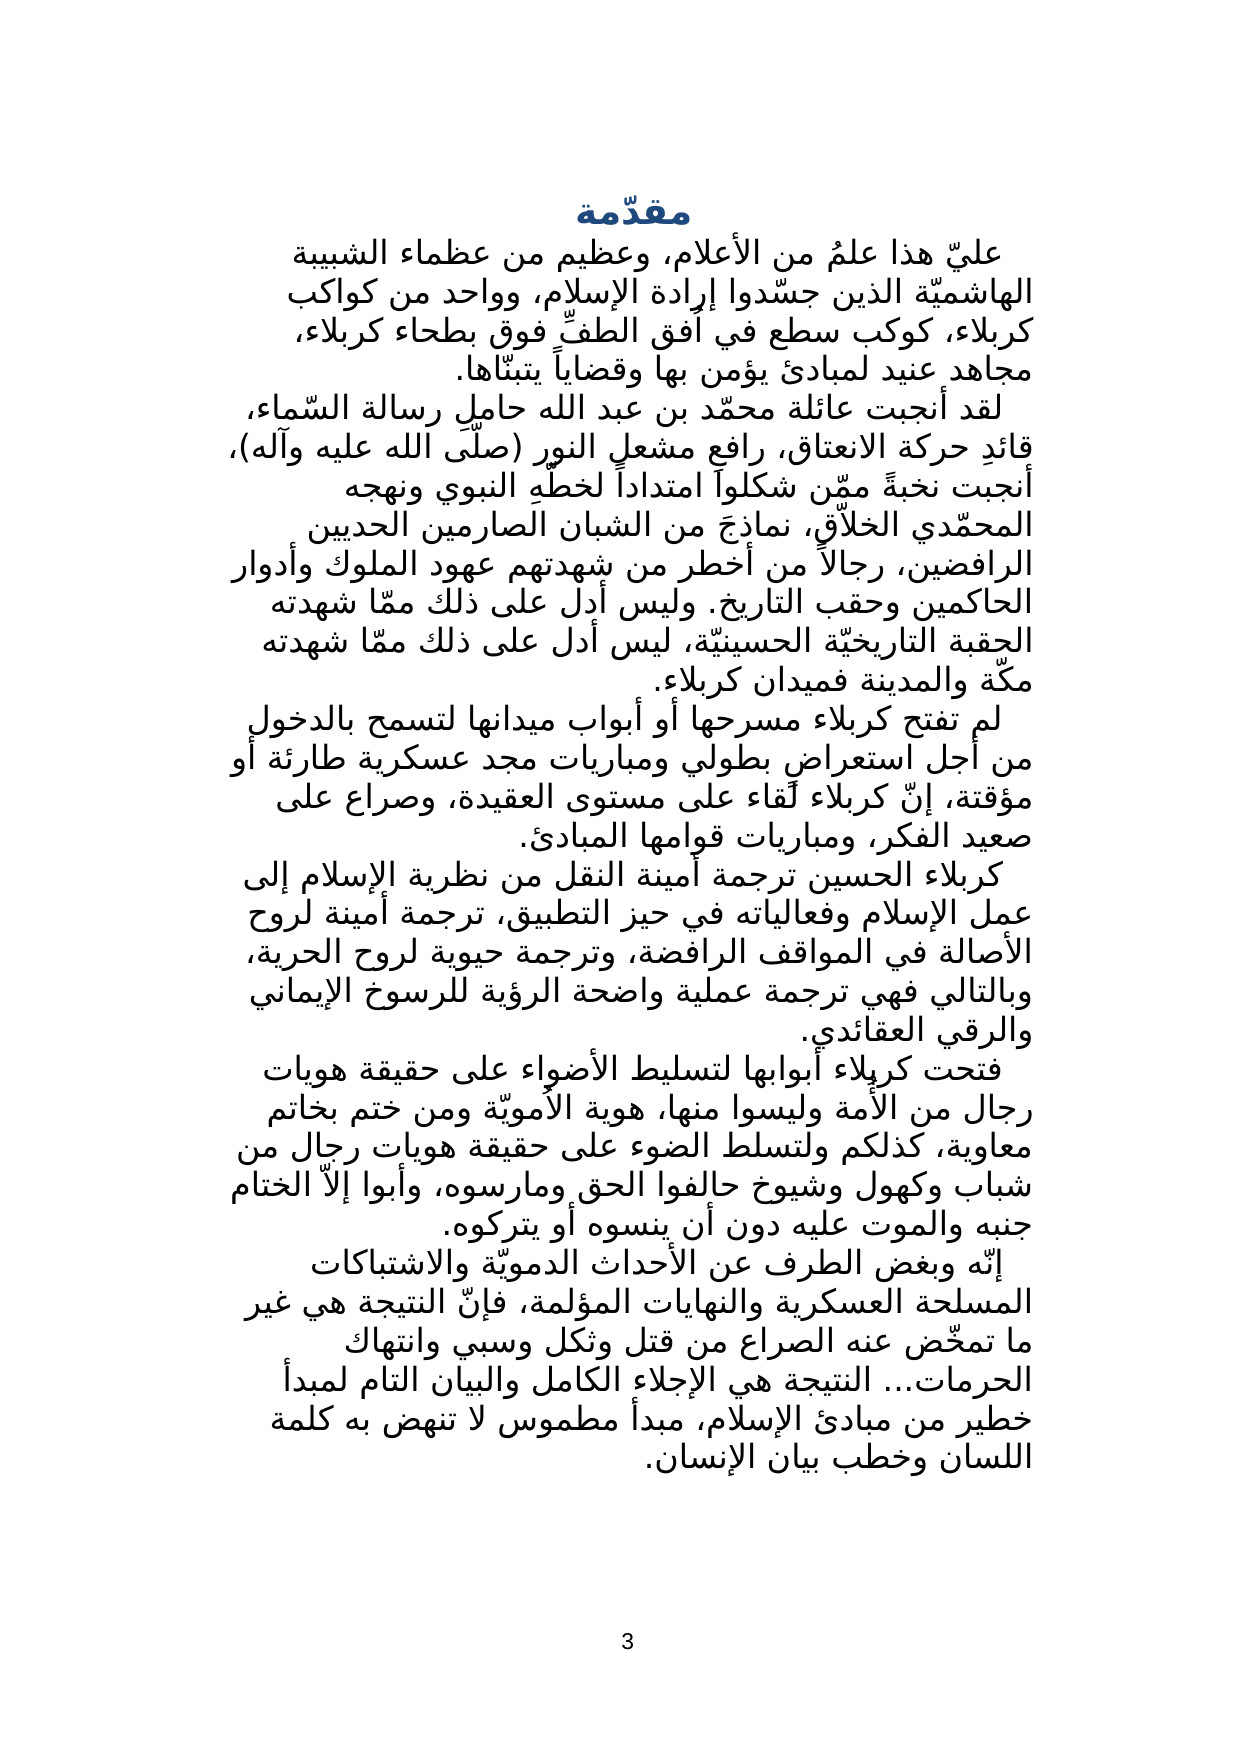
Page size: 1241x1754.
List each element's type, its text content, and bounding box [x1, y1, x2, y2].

subtitle مقدّمة [222, 190, 1033, 233]
text إنّه وبغض الطرف عن الأحداث الدمويّة والاشتباكات المسلحة العسكرية والنهايات المؤلمة، فإنّ النتيجة هي غير ما تمخّض عنه الصراع من قتل وثكل وسبي وانتهاك الحرمات... النتيجة هي الإجلاء الكامل والبيان التام لمبدأ خطير من مبادئ الإسلام، مبدأ مطموس لا تنهض به كلمة اللسان وخطب بيان الإنسان. [222, 1243, 1033, 1477]
text كربلاء الحسين ترجمة أمينة النقل من نظرية الإسلام إلى عمل الإسلام وفعالياته في حيز التطبيق، ترجمة أمينة لروح الأصالة في المواقف الرافضة، وترجمة حيوية لروح الحرية، وبالتالي فهي ترجمة عملية واضحة الرؤية للرسوخ الإيماني والرقي العقائدي. [222, 855, 1033, 1049]
text عليّ هذا علمُ من الأعلام، وعظيم من عظماء الشبيبة الهاشميّة الذين جسّدوا إرادة الإسلام، وواحد من كواكب كربلاء، كوكب سطع في اُفق الطفِّ فوق بطحاء كربلاء، مجاهد عنيد لمبادئ يؤمن بها وقضاياً يتبنّاها. [222, 233, 1033, 389]
text فتحت كربلاء أبوابها لتسليط الأضواء على حقيقة هويات رجال من الأُمة وليسوا منها، هوية الاُمويّة ومن ختم بخاتم معاوية، كذلكم ولتسلط الضوء على حقيقة هويات رجال من شباب وكهول وشيوخ حالفوا الحق ومارسوه، وأبوا إلاّ الختام جنبه والموت عليه دون أن ينسوه أو يتركوه. [222, 1049, 1033, 1243]
text لقد أنجبت عائلة محمّد بن عبد الله حاملِ رسالة السّماء، قائدِ حركة الانعتاق، رافعِ مشعل النور (صلّى الله عليه وآله)، أنجبت نخبةً ممّن شكلوا امتداداً لخطّهِ النبوي ونهجه المحمّدي الخلاّق، نماذجَ من الشبان الصارمين الحديين الرافضين، رجالاً من أخطر من شهدتهم عهود الملوك وأدوار الحاكمين وحقب التاريخ. وليس أدل على ذلك ممّا شهدته الحقبة التاريخيّة الحسينيّة، ليس أدل على ذلك ممّا شهدته مكّة والمدينة فميدان كربلاء. [222, 389, 1033, 699]
text لم تفتح كربلاء مسرحها أو أبواب ميدانها لتسمح بالدخول من أجل استعراضٍ بطولي ومباريات مجد عسكرية طارئة أو مؤقتة، إنّ كربلاء لقاء على مستوى العقيدة، وصراع على صعيد الفكر، ومباريات قوامها المبادئ. [222, 699, 1033, 855]
